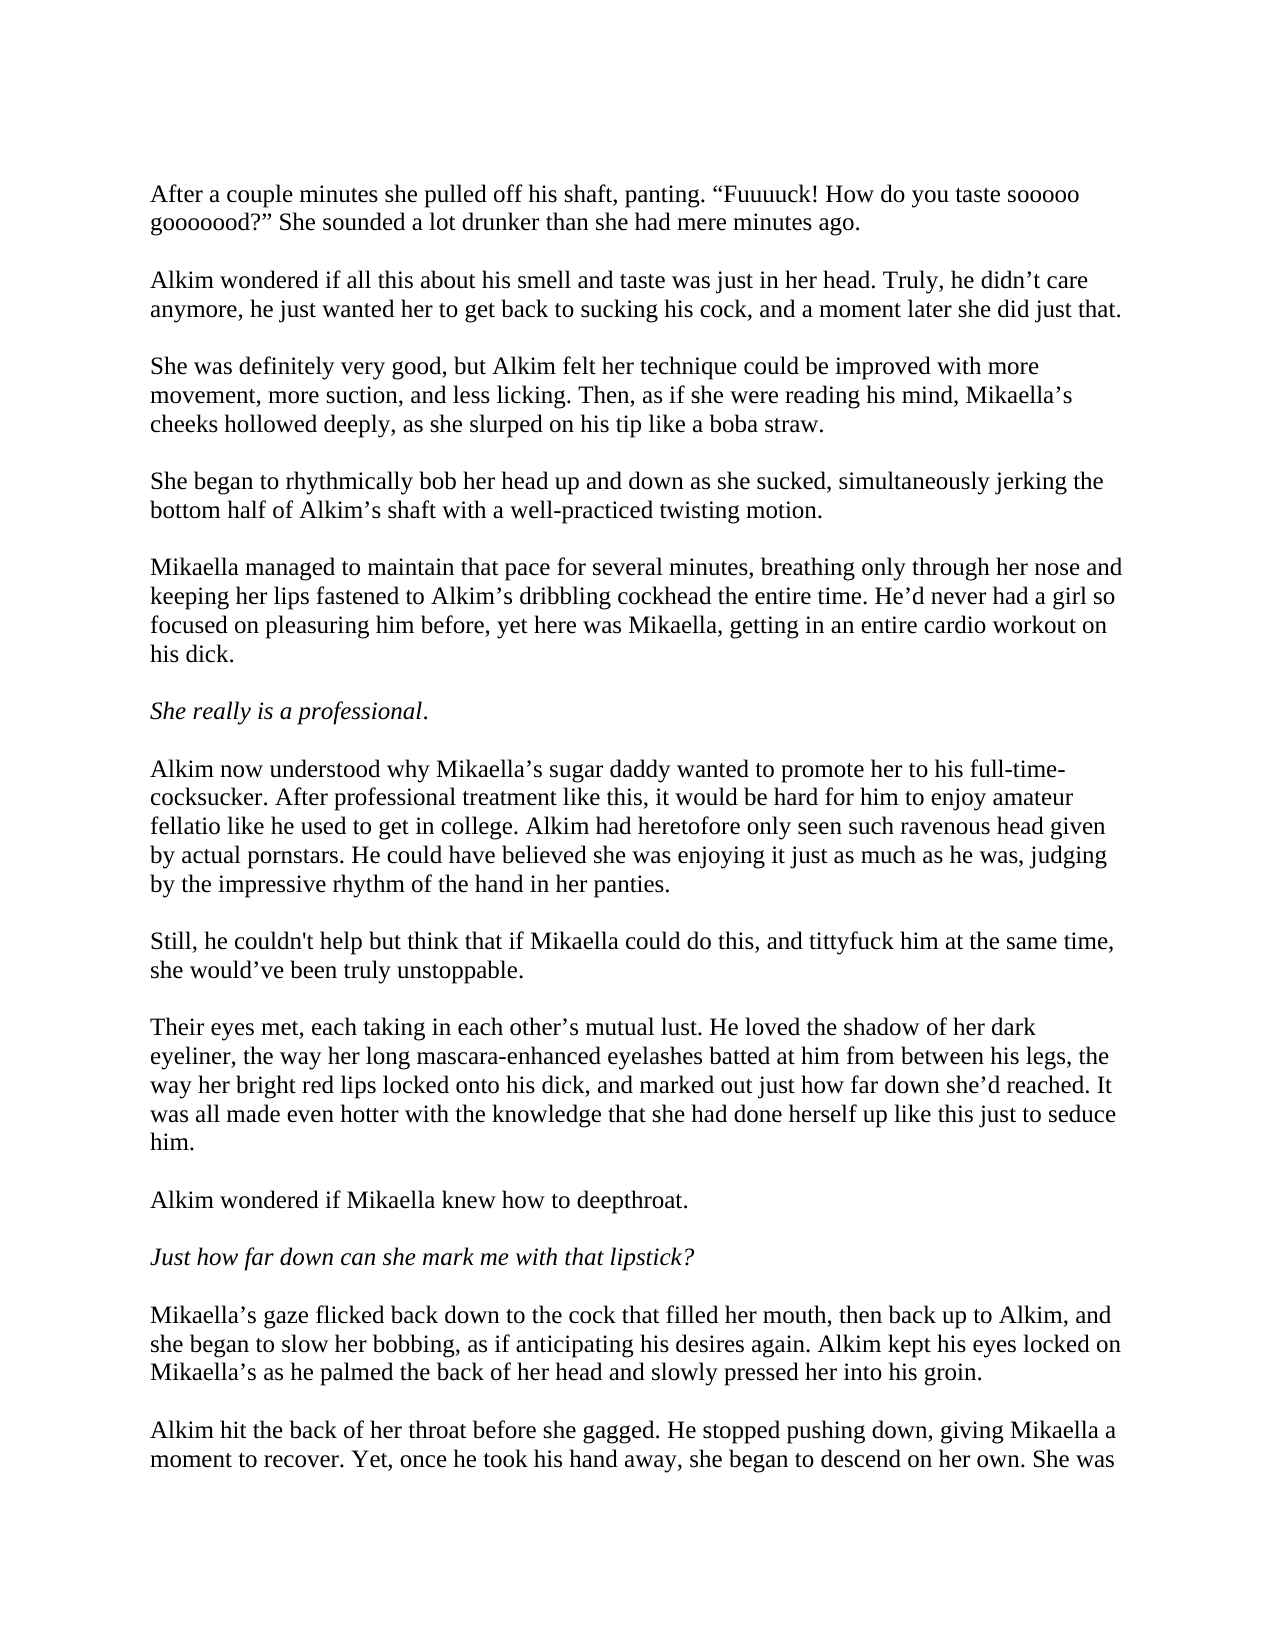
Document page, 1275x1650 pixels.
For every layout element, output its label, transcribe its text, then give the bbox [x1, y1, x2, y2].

text Their eyes met, each taking in each other’s mutual lust. He loved the shadow of her dark eyeliner, the way her long mascara-enhanced eyelashes batted at him from between his legs, the way her bright red lips locked onto his dick, and marked out just how far down she’d reached. It was all made even hotter with the knowledge that she had done herself up like this just to seduce him. [150, 1012, 1125, 1156]
text Alkim wondered if all this about his smell and taste was just in her head. Truly, he didn’t care anymore, he just wanted her to get back to sucking his cock, and a moment later she did just that. [150, 265, 1125, 322]
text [150, 1415, 1125, 1472]
text She was definitely very good, but Alkim felt her technique could be improved with more movement, more suction, and less licking. Then, as if she were reading his mind, Mikaella’s cheeks hollowed deeply, as she slurped on his tip like a boba straw. [150, 351, 1125, 437]
text Alkim now understood why Mikaella’s sugar daddy wanted to promote her to his full-time-cocksucker. After professional treatment like this, it would be hard for him to enjoy amateur fellatio like he used to get in college. Alkim had heretofore only seen such ravenous head given by actual pornstars. He could have believed she was enjoying it just as much as he was, judging by the impressive rhythm of the hand in her panties. [150, 754, 1125, 897]
text After a couple minutes she pulled off his shaft, panting. “Fuuuuck! How do you taste sooooo gooooood?” She sounded a lot drunker than she had mere minutes ago. [150, 179, 1125, 236]
text Still, he couldn't help but think that if Mikaella could do this, and tittyfuck him at the same time, she would’ve been truly unstoppable. [150, 926, 1125, 984]
text Mikaella’s gaze flicked back down to the cock that filled her mouth, then back up to Alkim, and she began to slow her bobbing, as if anticipating his desires again. Alkim kept his eyes locked on Mikaella’s as he palmed the back of her head and slowly pressed her into his groin. [150, 1300, 1125, 1386]
text Mikaella managed to maintain that pace for several minutes, breathing only through her nose and keeping her lips fastened to Alkim’s dribbling cockhead the entire time. He’d never had a girl so focused on pleasuring him before, yet here was Mikaella, getting in an entire cardio workout on his dick. [150, 552, 1125, 667]
text Just how far down can she mark me with that lipstick? [150, 1242, 1125, 1271]
text She began to rhythmically bob her head up and down as she sucked, simultaneously jerking the bottom half of Alkim’s shaft with a well-practiced twisting motion. [150, 466, 1125, 524]
text Alkim wondered if Mikaella knew how to deepthroat. [150, 1185, 1125, 1214]
text She really is a professional. [150, 696, 1125, 725]
